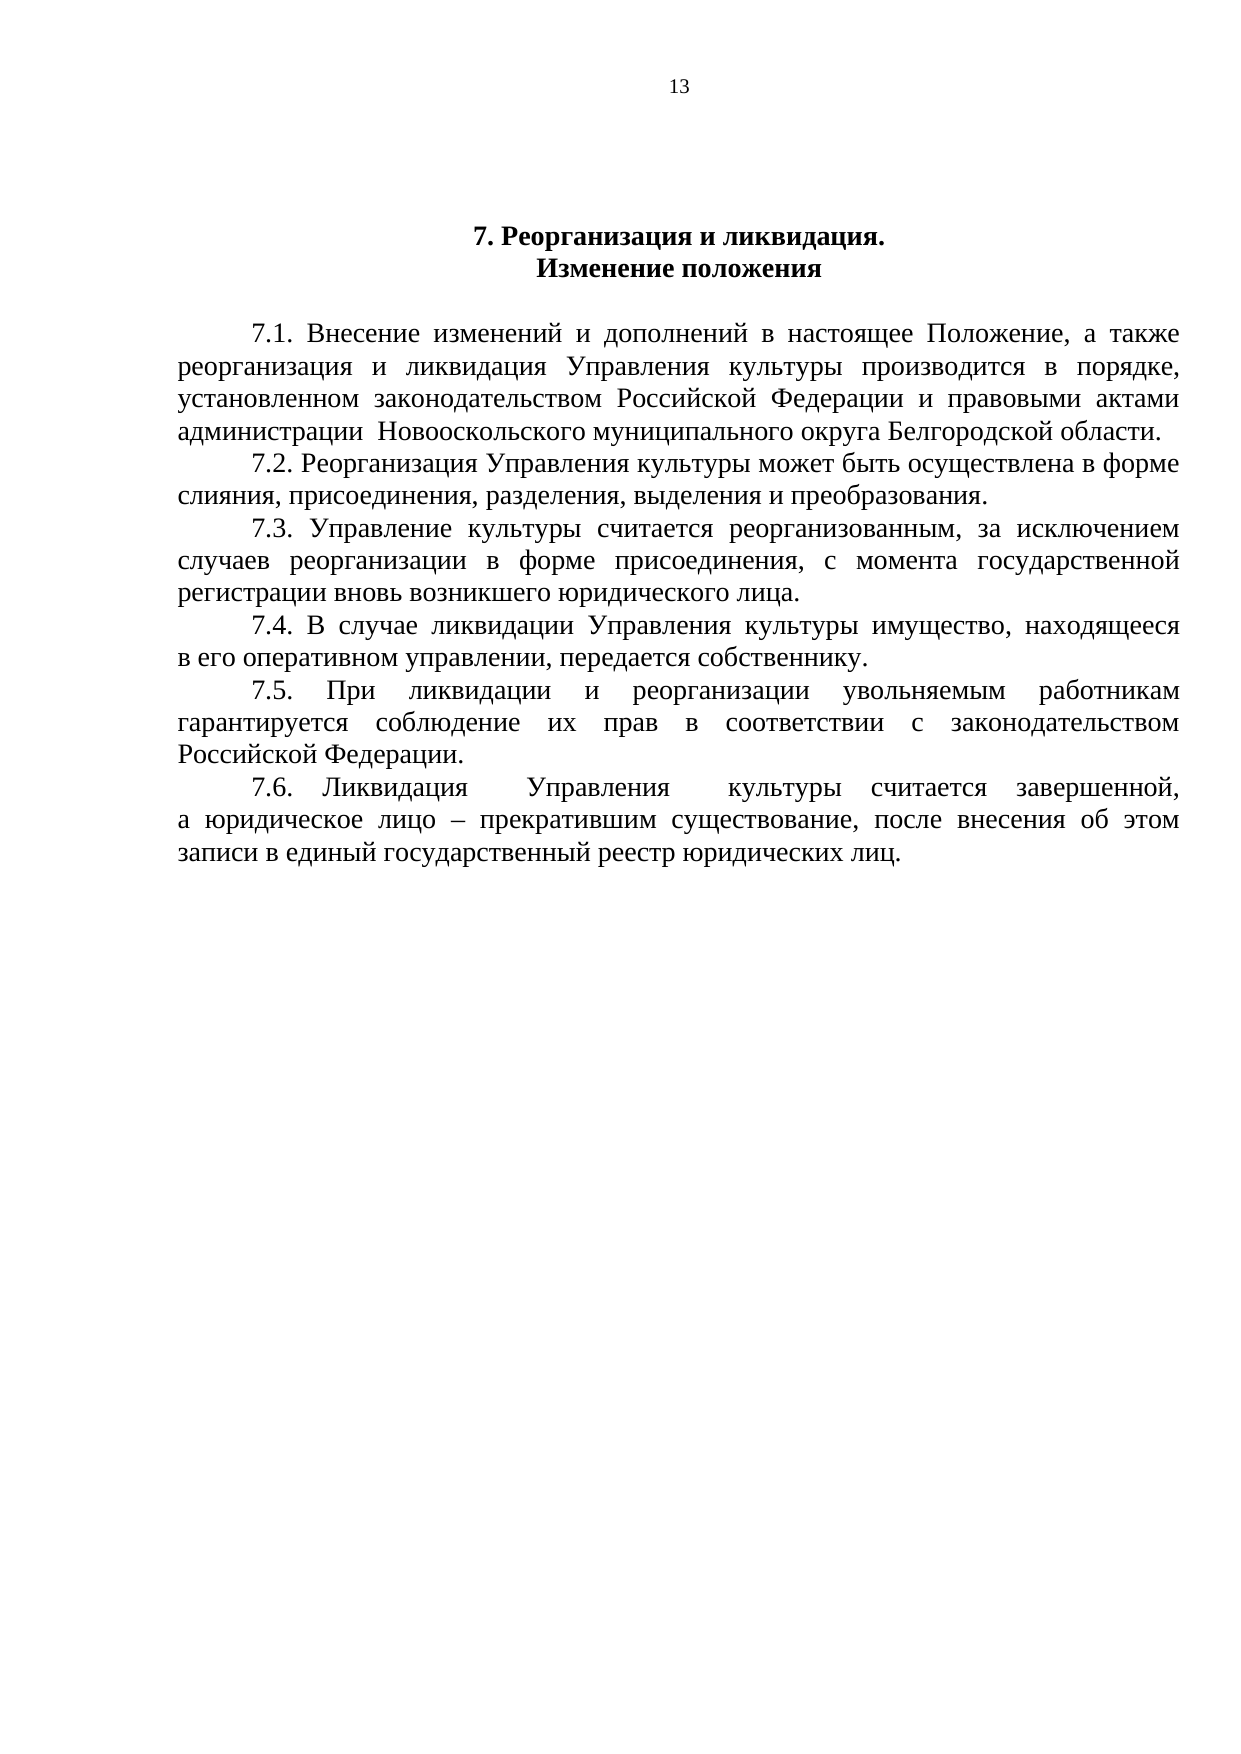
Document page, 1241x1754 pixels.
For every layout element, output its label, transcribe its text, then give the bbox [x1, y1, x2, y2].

text Изменение положения [177, 252, 1181, 284]
text 7.5. При ликвидации и реорганизации увольняемым работникам гарантируется соблюдение их прав в соответствии с законодательством Российской Федерации. [177, 673, 1181, 770]
text 7.4. В случае ликвидации Управления культуры имущество, находящееся в его оперативном управлении, передается собственнику. [177, 608, 1181, 673]
text 7.2. Реорганизация Управления культуры может быть осуществлена в форме слияния, присоединения, разделения, выделения и преобразования. [177, 446, 1181, 511]
text 7.1. Внесение изменений и дополнений в настоящее Положение, а также реорганизация и ликвидация Управления культуры производится в порядке, установленном законодательством Российской Федерации и правовыми актами администрации Новооскольского муниципального округа Белгородской области. [177, 316, 1181, 446]
text 7. Реорганизация и ликвидация. [177, 219, 1181, 252]
text 7.3. Управление культуры считается реорганизованным, за исключением случаев реорганизации в форме присоединения, с момента государственной регистрации вновь возникшего юридического лица. [177, 511, 1181, 608]
text 7.6. Ликвидация Управления культуры считается завершенной, а юридическое лицо – прекратившим существование, после внесения об этом записи в единый государственный реестр юридических лиц. [177, 770, 1181, 867]
